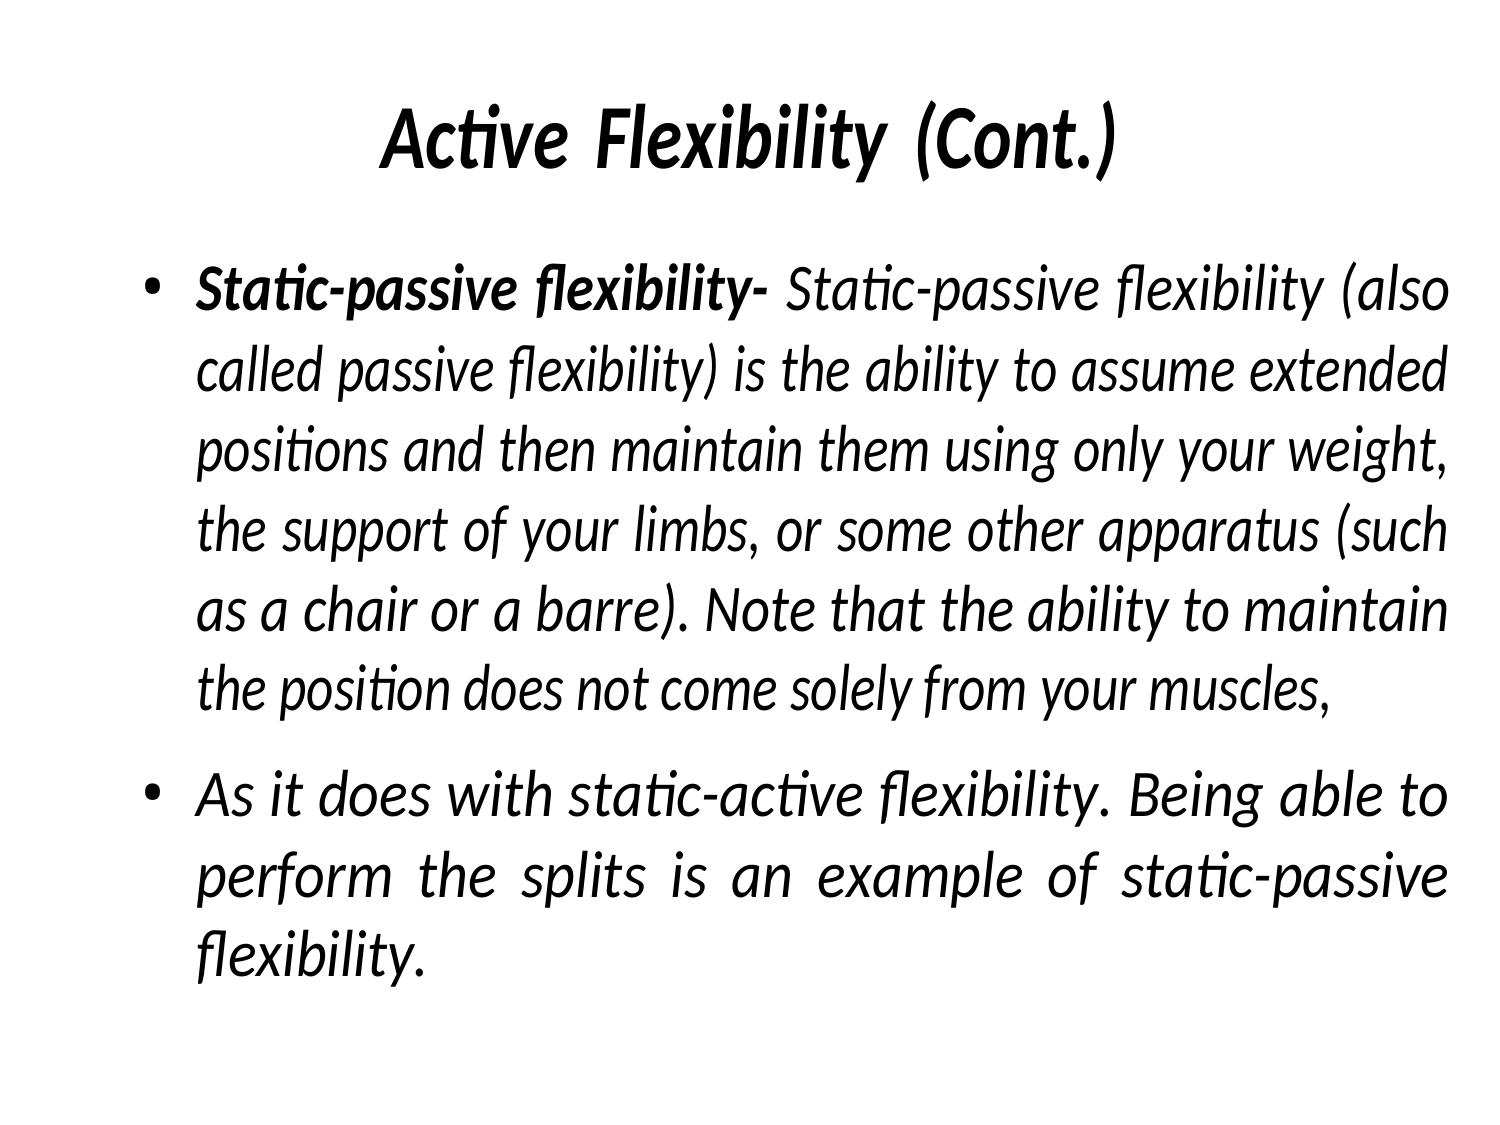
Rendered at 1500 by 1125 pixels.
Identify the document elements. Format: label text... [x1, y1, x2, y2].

list As it does with static-active flexibility. Being able to perform the splits is an example of static-passive flexibility. [140, 745, 1451, 993]
list Static-passive flexibility- Static-passive flexibility (also called passive flexibility) is the ability to assume extended positions and then maintain them using only your weight, the support of your limbs, or some other apparatus (such as a chair or a barre). Note that the ability to maintain the position does not come solely from your muscles, [140, 239, 1451, 727]
subtitle Active Flexibility (Cont.) [0, 89, 1499, 188]
